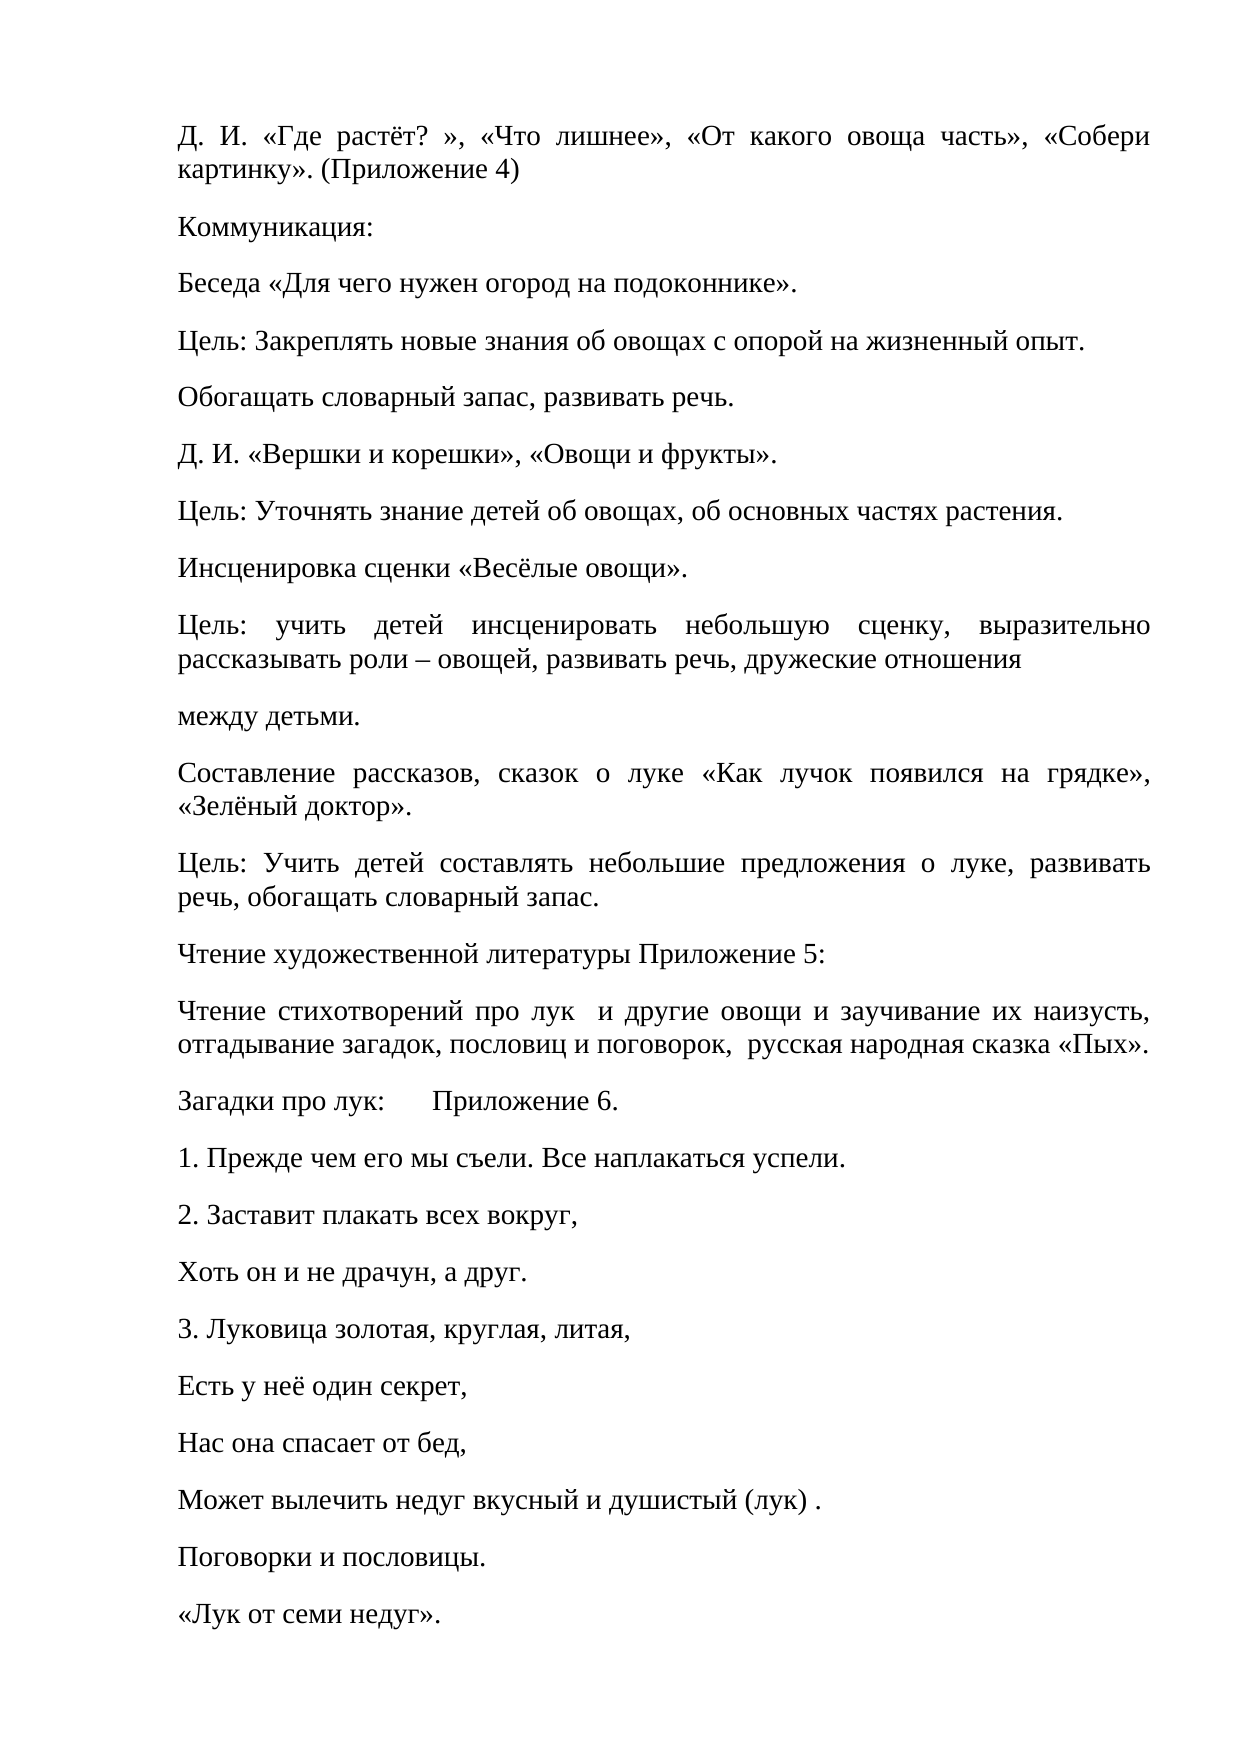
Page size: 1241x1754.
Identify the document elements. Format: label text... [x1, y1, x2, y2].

text Составление рассказов, сказок о луке «Как лучок появился на грядке», «Зелёный доктор». [177, 755, 1152, 822]
text «Лук от семи недуг». [177, 1596, 1152, 1630]
text Д. И. «Где растёт? », «Что лишнее», «От какого овоща часть», «Собери картинку». (Приложение 4) [177, 118, 1152, 185]
text Беседа «Для чего нужен огород на подоконнике». [177, 266, 1152, 299]
text Инсценировка сценки «Весёлые овощи». [177, 551, 1152, 584]
text Есть у неё один секрет, [177, 1368, 1152, 1402]
text 1. Прежде чем его мы съели. Все наплакаться успели. [177, 1141, 1152, 1174]
text Нас она спасает от бед, [177, 1425, 1152, 1459]
text Обогащать словарный запас, развивать речь. [177, 379, 1152, 413]
text 3. Луковица золотая, круглая, литая, [177, 1311, 1152, 1345]
text между детьми. [177, 698, 1152, 732]
text Чтение художественной литературы Приложение 5: [177, 936, 1152, 969]
text Хоть он и не драчун, а друг. [177, 1254, 1152, 1288]
text Может вылечить недуг вкусный и душистый (лук) . [177, 1482, 1152, 1516]
text Цель: учить детей инсценировать небольшую сценку, выразительно рассказывать роли – овощей, развивать речь, дружеские отношения [177, 607, 1152, 674]
text 2. Заставит плакать всех вокруг, [177, 1197, 1152, 1231]
text Цель: Закреплять новые знания об овощах с опорой на жизненный опыт. [177, 323, 1152, 356]
text Загадки про лук: Приложение 6. [177, 1083, 1152, 1117]
text Д. И. «Вершки и корешки», «Овощи и фрукты». [177, 437, 1152, 470]
text Цель: Уточнять знание детей об овощах, об основных частях растения. [177, 493, 1152, 527]
text Цель: Учить детей составлять небольшие предложения о луке, развивать речь, обогащать словарный запас. [177, 846, 1152, 913]
text Поговорки и пословицы. [177, 1539, 1152, 1573]
text Чтение стихотворений про лук и другие овощи и заучивание их наизусть, отгадывание загадок, пословиц и поговорок, русская народная сказка «Пых». [177, 993, 1152, 1060]
text Коммуникация: [177, 209, 1152, 242]
